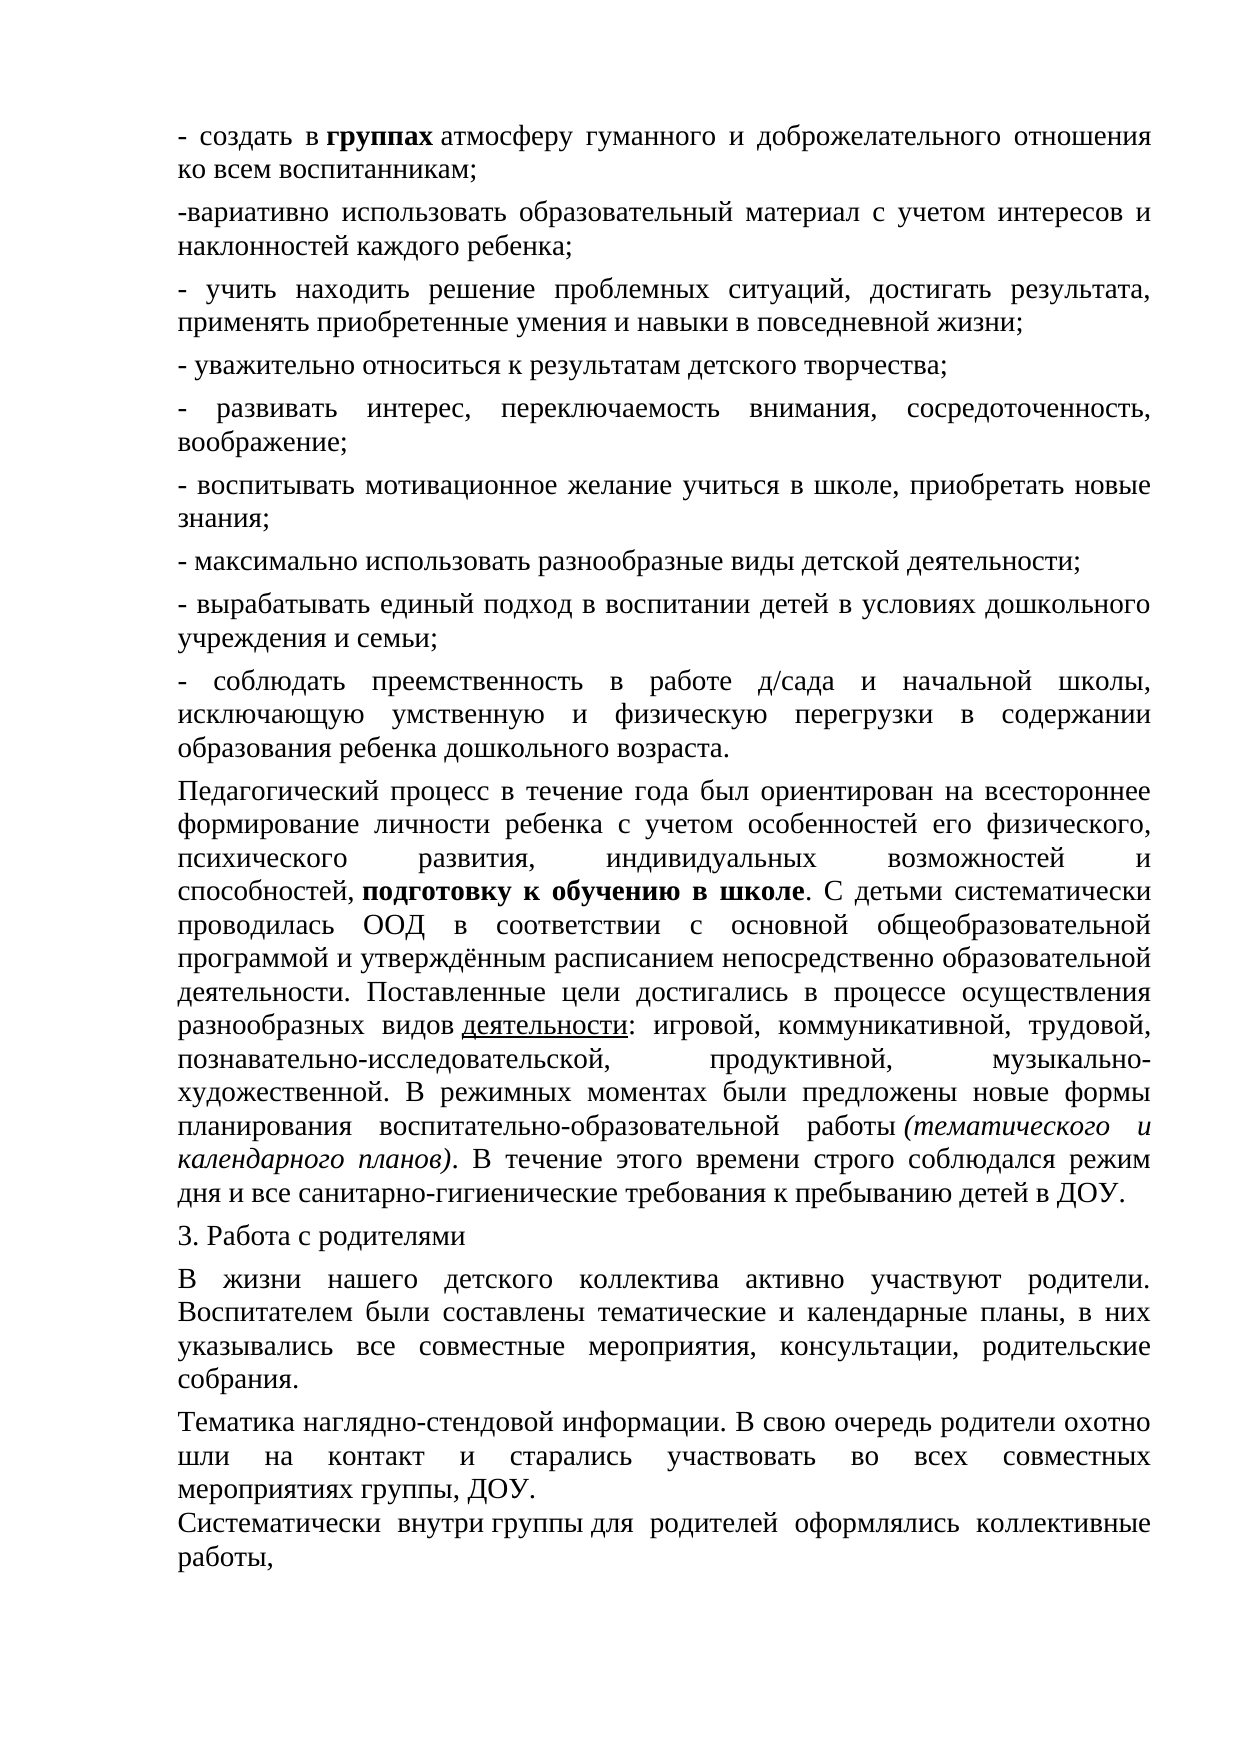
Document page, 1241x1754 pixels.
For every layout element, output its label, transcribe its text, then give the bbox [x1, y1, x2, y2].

text Систематически внутри группы для родителей оформлялись коллективные работы, [177, 1505, 1152, 1572]
text Тематика наглядно-стендовой информации. В свою очередь родители охотно шли на контакт и старались участвовать во всех совместных мероприятиях группы, ДОУ. [177, 1404, 1152, 1505]
text - уважительно относиться к результатам детского творчества; [177, 347, 1152, 381]
text - развивать интерес, переключаемость внимания, сосредоточенность, воображение; [177, 390, 1152, 457]
text - соблюдать преемственность в работе д/сада и начальной школы, исключающую умственную и физическую перегрузки в содержании образования ребенка дошкольного возраста. [177, 663, 1152, 763]
text - создать в группах атмосферу гуманного и доброжелательного отношения ко всем воспитанникам; [177, 118, 1152, 185]
text - вырабатывать единый подход в воспитании детей в условиях дошкольного учреждения и семьи; [177, 586, 1152, 653]
text Педагогический процесс в течение года был ориентирован на всестороннее формирование личности ребенка с учетом особенностей его физического, психического развития, индивидуальных возможностей и способностей, подготовку к обучению в школе. С детьми систематически проводилась ООД в соответствии с основной общеобразовательной программой и утверждённым расписанием непосредственно образовательной деятельности. Поставленные цели достигались в процессе осуществления разнообразных видов деятельности: игровой, коммуникативной, трудовой, познавательно-исследовательской, продуктивной, музыкально-художественной. В режимных моментах были предложены новые формы планирования воспитательно-образовательной работы (тематического и календарного планов). В течение этого времени строго соблюдался режим дня и все санитарно-гигиенические требования к пребыванию детей в ДОУ. [177, 773, 1152, 1209]
text - максимально использовать разнообразные виды детской деятельности; [177, 543, 1152, 577]
text 3. Работа с родителями [177, 1218, 1152, 1252]
text - воспитывать мотивационное желание учиться в школе, приобретать новые знания; [177, 467, 1152, 534]
text В жизни нашего детского коллектива активно участвуют родители. Воспитателем были составлены тематические и календарные планы, в них указывались все совместные мероприятия, консультации, родительские собрания. [177, 1261, 1152, 1395]
text -вариативно использовать образовательный материал с учетом интересов и наклонностей каждого ребенка; [177, 194, 1152, 262]
text - учить находить решение проблемных ситуаций, достигать результата, применять приобретенные умения и навыки в повседневной жизни; [177, 271, 1152, 338]
